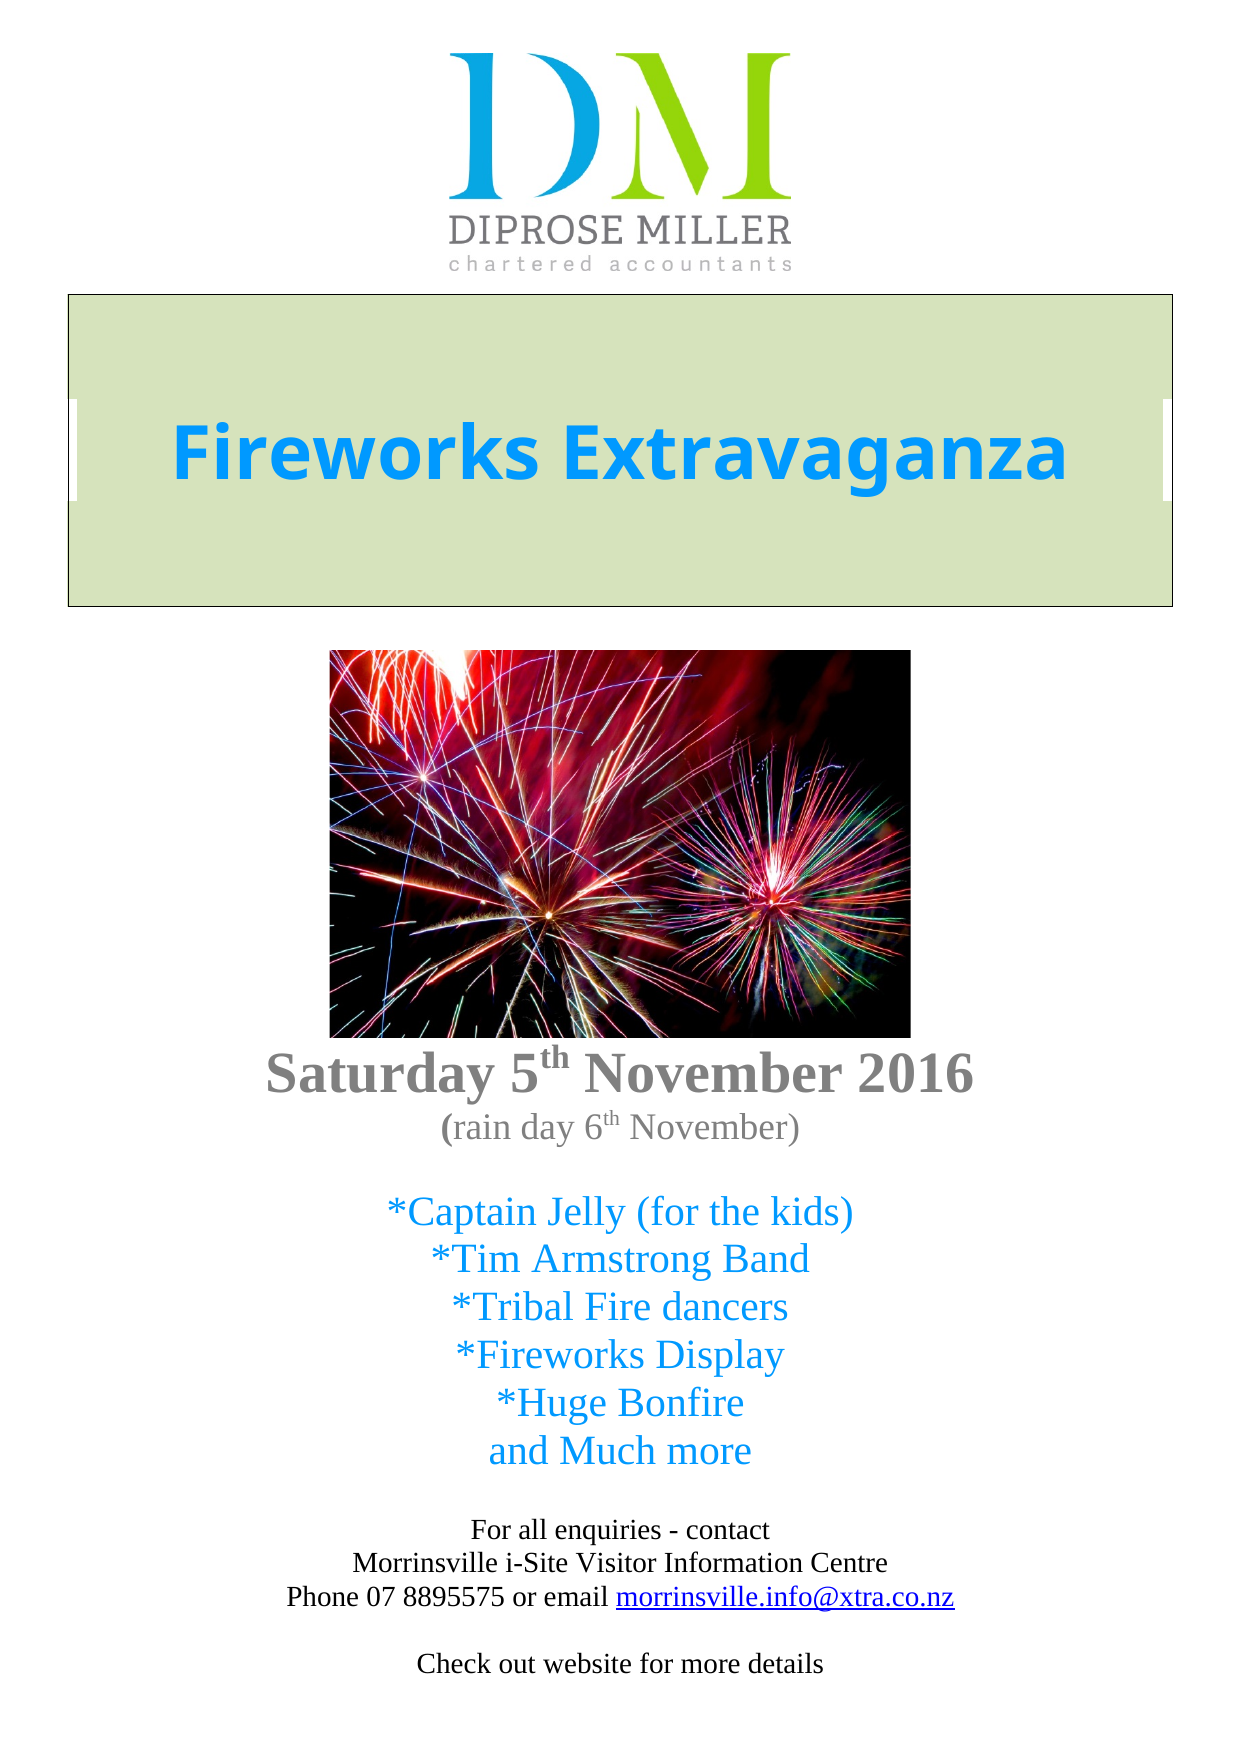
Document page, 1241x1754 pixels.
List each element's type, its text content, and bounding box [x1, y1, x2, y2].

text *Tribal Fire dancers [77, 1282, 1163, 1330]
picture [329, 650, 911, 1038]
text Saturday 5th November 2016 [77, 1037, 1163, 1104]
text *Huge Bonfire [77, 1378, 1163, 1426]
text For all enquiries - contact [77, 1512, 1163, 1545]
text *Captain Jelly (for the kids) [77, 1186, 1163, 1234]
text *Fireworks Display [77, 1330, 1163, 1378]
text Fireworks Extravaganza [77, 399, 1163, 498]
text Phone 07 8895575 or email morrinsville.info@xtra.co.nz [77, 1579, 1163, 1612]
text and Much more [77, 1426, 1163, 1473]
text *Tim Armstrong Band [77, 1234, 1163, 1282]
picture [449, 53, 791, 271]
text (rain day 6th November) [77, 1104, 1163, 1148]
text Morrinsville i-Site Visitor Information Centre [77, 1545, 1163, 1579]
text Check out website for more details [77, 1646, 1163, 1679]
